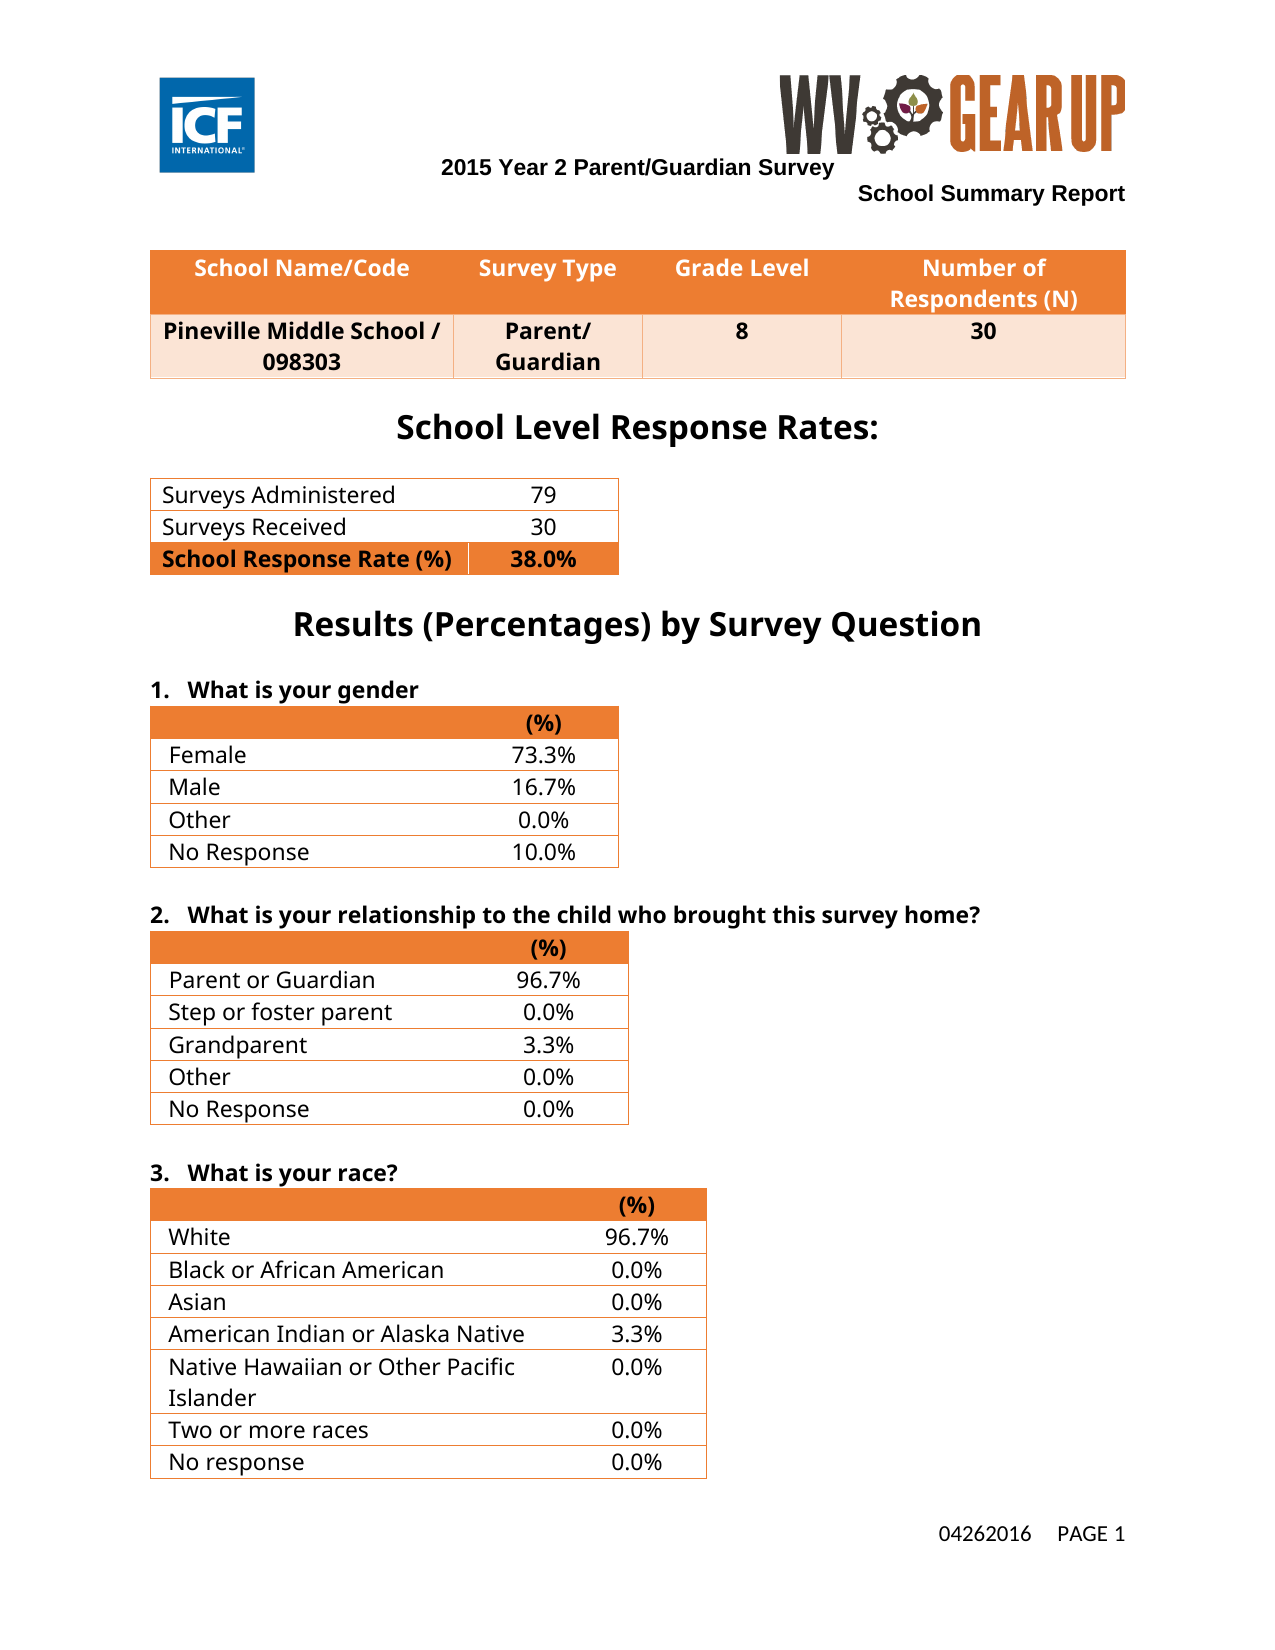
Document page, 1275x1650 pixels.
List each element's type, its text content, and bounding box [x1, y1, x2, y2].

table_cell 3.3% [469, 1029, 628, 1060]
table_cell Native Hawaiian or Other Pacific Islander [151, 1350, 567, 1413]
table_cell School Response Rate (%) [151, 543, 468, 574]
table_cell Step or foster parent [151, 996, 469, 1027]
table_cell 0.0% [469, 1093, 628, 1124]
table_header 79 [469, 479, 618, 510]
table_cell Other [151, 1061, 469, 1092]
table_cell No Response [151, 1093, 469, 1124]
table_header Surveys Administered [151, 479, 468, 510]
table_cell Parent or Guardian [151, 964, 469, 995]
table_cell 73.3% [469, 739, 618, 770]
table_cell 0.0% [567, 1350, 706, 1413]
picture [779, 75, 1125, 154]
table_cell Pineville Middle School / 098303 [151, 315, 453, 377]
table_cell 16.7% [469, 771, 618, 802]
table_cell Surveys Received [151, 511, 468, 542]
table_cell No Response [151, 836, 469, 867]
table_cell Male [151, 771, 469, 802]
table_header [151, 1189, 567, 1220]
table_header [151, 932, 469, 963]
table_cell 96.7% [469, 964, 628, 995]
table_cell 10.0% [469, 836, 618, 867]
table_cell 3.3% [567, 1318, 706, 1349]
table_cell 96.7% [567, 1221, 706, 1252]
table_cell 0.0% [469, 996, 628, 1027]
table_cell Two or more races [151, 1414, 567, 1445]
table_cell Black or African American [151, 1254, 567, 1285]
table_cell 8 [643, 315, 841, 377]
table_cell Female [151, 739, 469, 770]
table_header Grade Level [643, 251, 841, 314]
table_header Survey Type [454, 251, 642, 314]
table_cell No response [151, 1446, 567, 1477]
table_header School Name/Code [151, 251, 453, 314]
subtitle School Level Response Rates: [150, 403, 1125, 449]
table_cell Asian [151, 1286, 567, 1317]
table_cell 0.0% [469, 804, 618, 835]
table_header [151, 707, 469, 738]
table_cell 0.0% [567, 1254, 706, 1285]
table_cell 0.0% [567, 1446, 706, 1477]
table_header (%) [469, 932, 628, 963]
table_cell Grandparent [151, 1029, 469, 1060]
table_cell 0.0% [567, 1286, 706, 1317]
list What is your race? [150, 1157, 1125, 1188]
table_header (%) [567, 1189, 706, 1220]
table_cell 38.0% [469, 543, 618, 574]
table_cell 0.0% [469, 1061, 628, 1092]
table_cell Other [151, 804, 469, 835]
table_header Number of Respondents (N) [842, 251, 1125, 314]
list What is your relationship to the child who brought this survey home? [150, 899, 1125, 931]
list What is your gender [150, 674, 1125, 706]
table_header (%) [469, 707, 618, 738]
subtitle Results (Percentages) by Survey Question [150, 600, 1125, 646]
table_cell 0.0% [567, 1414, 706, 1445]
table_cell 30 [469, 511, 618, 542]
table_cell White [151, 1221, 567, 1252]
picture [157, 75, 258, 176]
table_cell Parent/Guardian [454, 315, 642, 377]
table_cell 30 [842, 315, 1125, 377]
table_cell American Indian or Alaska Native [151, 1318, 567, 1349]
